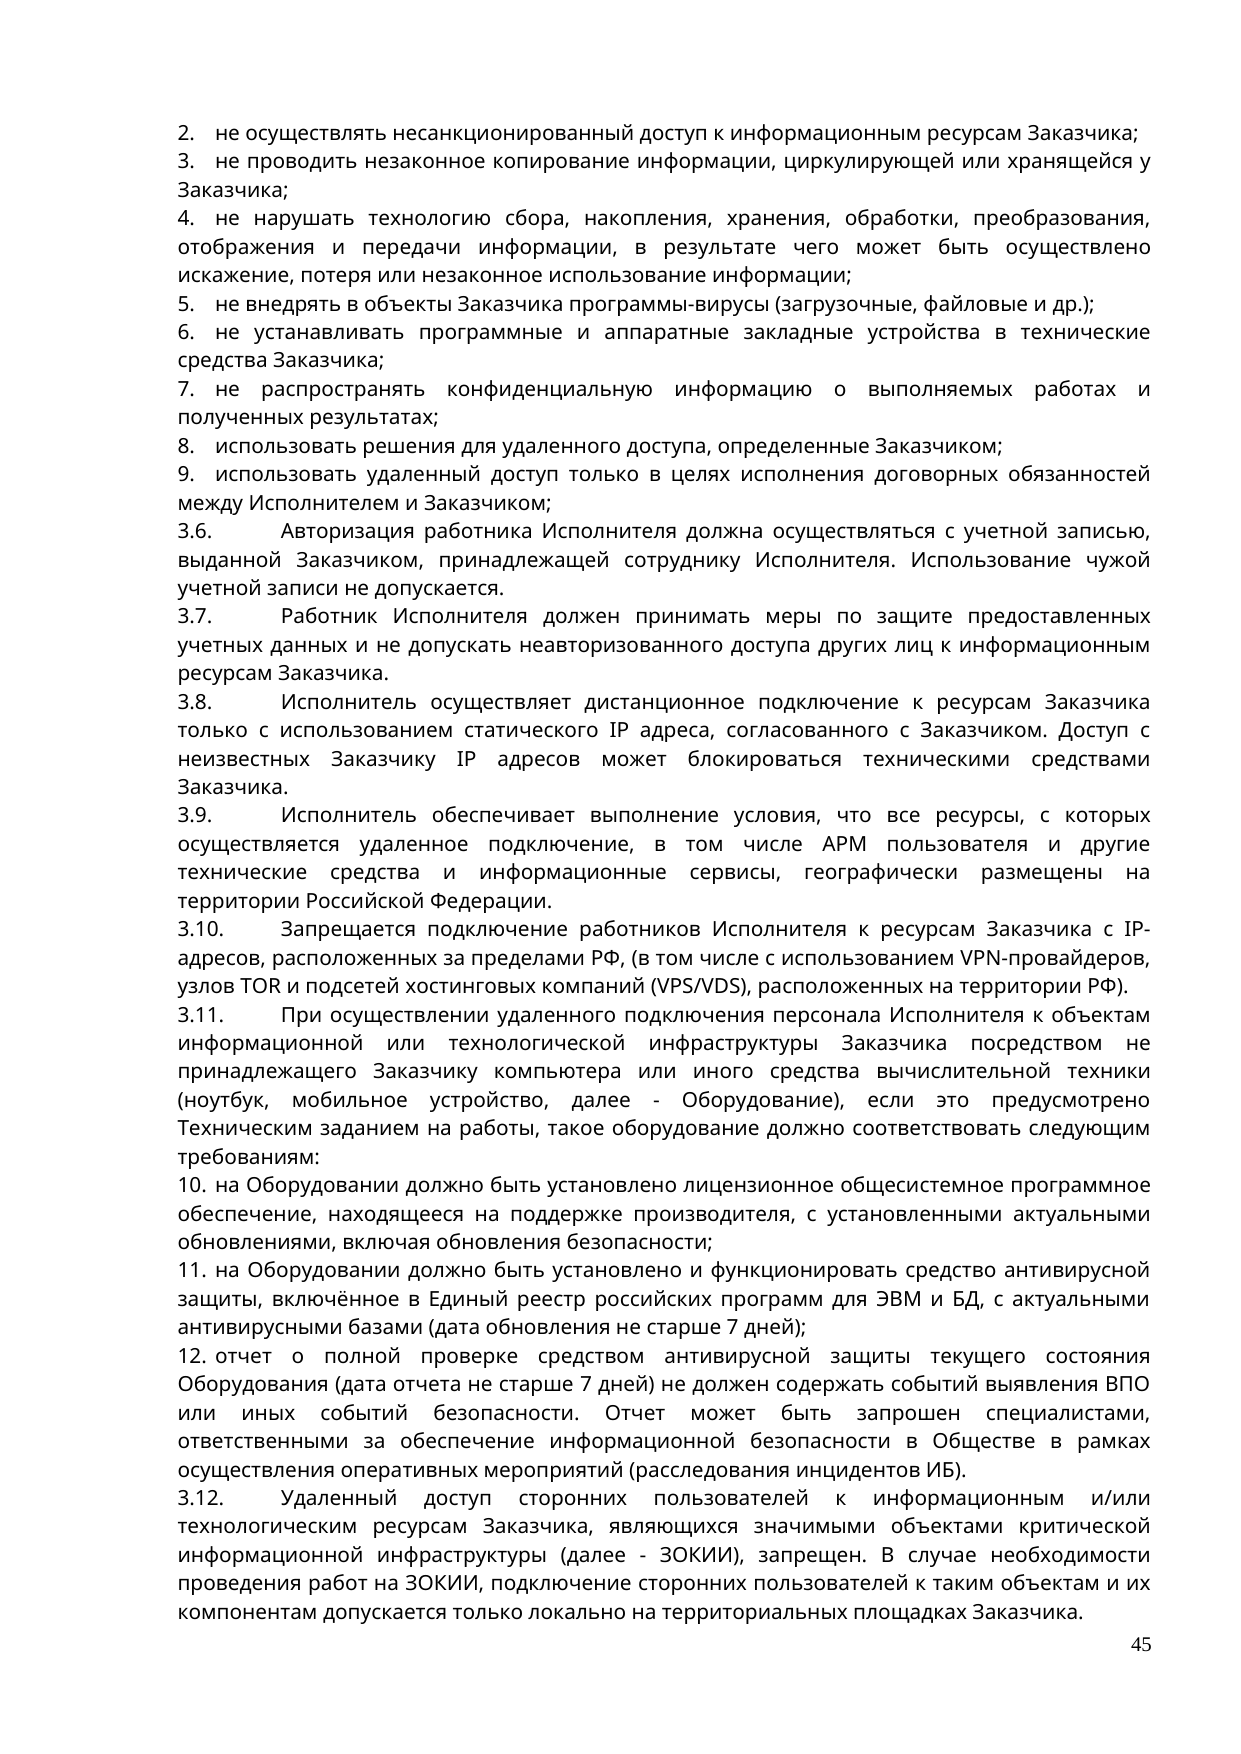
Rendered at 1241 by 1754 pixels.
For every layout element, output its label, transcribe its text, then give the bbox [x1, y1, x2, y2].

list отчет о полной проверке средством антивирусной защиты текущего состояния Оборудования (дата отчета не старше 7 дней) не должен содержать событий выявления ВПО или иных событий безопасности. Отчет может быть запрошен специалистами, ответственными за обеспечение информационной безопасности в Обществе в рамках осуществления оперативных мероприятий (расследования инцидентов ИБ). [177, 1341, 1152, 1483]
list Удаленный доступ сторонних пользователей к информационным и/или технологическим ресурсам Заказчика, являющихся значимыми объектами критической информационной инфраструктуры (далее - ЗОКИИ), запрещен. В случае необходимости проведения работ на ЗОКИИ, подключение сторонних пользователей к таким объектам и их компонентам допускается только локально на территориальных площадках Заказчика. [177, 1483, 1152, 1625]
list использовать решения для удаленного доступа, определенные Заказчиком; [177, 431, 1152, 459]
list не внедрять в объекты Заказчика программы-вирусы (загрузочные, файловые и др.); [177, 289, 1152, 317]
list Исполнитель осуществляет дистанционное подключение к ресурсам Заказчика только с использованием статического IP адреса, согласованного с Заказчиком. Доступ с неизвестных Заказчику IP адресов может блокироваться техническими средствами Заказчика. [177, 687, 1152, 801]
list Авторизация работника Исполнителя должна осуществляться с учетной записью, выданной Заказчиком, принадлежащей сотруднику Исполнителя. Использование чужой учетной записи не допускается. [177, 516, 1152, 602]
list на Оборудовании должно быть установлено лицензионное общесистемное программное обеспечение, находящееся на поддержке производителя, с установленными актуальными обновлениями, включая обновления безопасности; [177, 1170, 1152, 1256]
list на Оборудовании должно быть установлено и функционировать средство антивирусной защиты, включённое в Единый реестр российских программ для ЭВМ и БД, с актуальными антивирусными базами (дата обновления не старше 7 дней); [177, 1256, 1152, 1341]
list использовать удаленный доступ только в целях исполнения договорных обязанностей между Исполнителем и Заказчиком; [177, 459, 1152, 516]
list не осуществлять несанкционированный доступ к информационным ресурсам Заказчика; [177, 118, 1152, 147]
list Работник Исполнителя должен принимать меры по защите предоставленных учетных данных и не допускать неавторизованного доступа других лиц к информационным ресурсам Заказчика. [177, 602, 1152, 687]
list Запрещается подключение работников Исполнителя к ресурсам Заказчика с IP-адресов, расположенных за пределами РФ, (в том числе с использованием VPN-провайдеров, узлов TOR и подсетей хостинговых компаний (VPS/VDS), расположенных на территории РФ). [177, 914, 1152, 1000]
list При осуществлении удаленного подключения персонала Исполнителя к объектам информационной или технологической инфраструктуры Заказчика посредством не принадлежащего Заказчику компьютера или иного средства вычислительной техники (ноутбук, мобильное устройство, далее - Оборудование), если это предусмотрено Техническим заданием на работы, такое оборудование должно соответствовать следующим требованиям: [177, 1000, 1152, 1170]
list не распространять конфиденциальную информацию о выполняемых работах и полученных результатах; [177, 374, 1152, 431]
list не проводить незаконное копирование информации, циркулирующей или хранящейся у Заказчика; [177, 147, 1152, 203]
list не устанавливать программные и аппаратные закладные устройства в технические средства Заказчика; [177, 317, 1152, 374]
list Исполнитель обеспечивает выполнение условия, что все ресурсы, с которых осуществляется удаленное подключение, в том числе АРМ пользователя и другие технические средства и информационные сервисы, географически размещены на территории Российской Федерации. [177, 801, 1152, 914]
list не нарушать технологию сбора, накопления, хранения, обработки, преобразования, отображения и передачи информации, в результате чего может быть осуществлено искажение, потеря или незаконное использование информации; [177, 203, 1152, 289]
